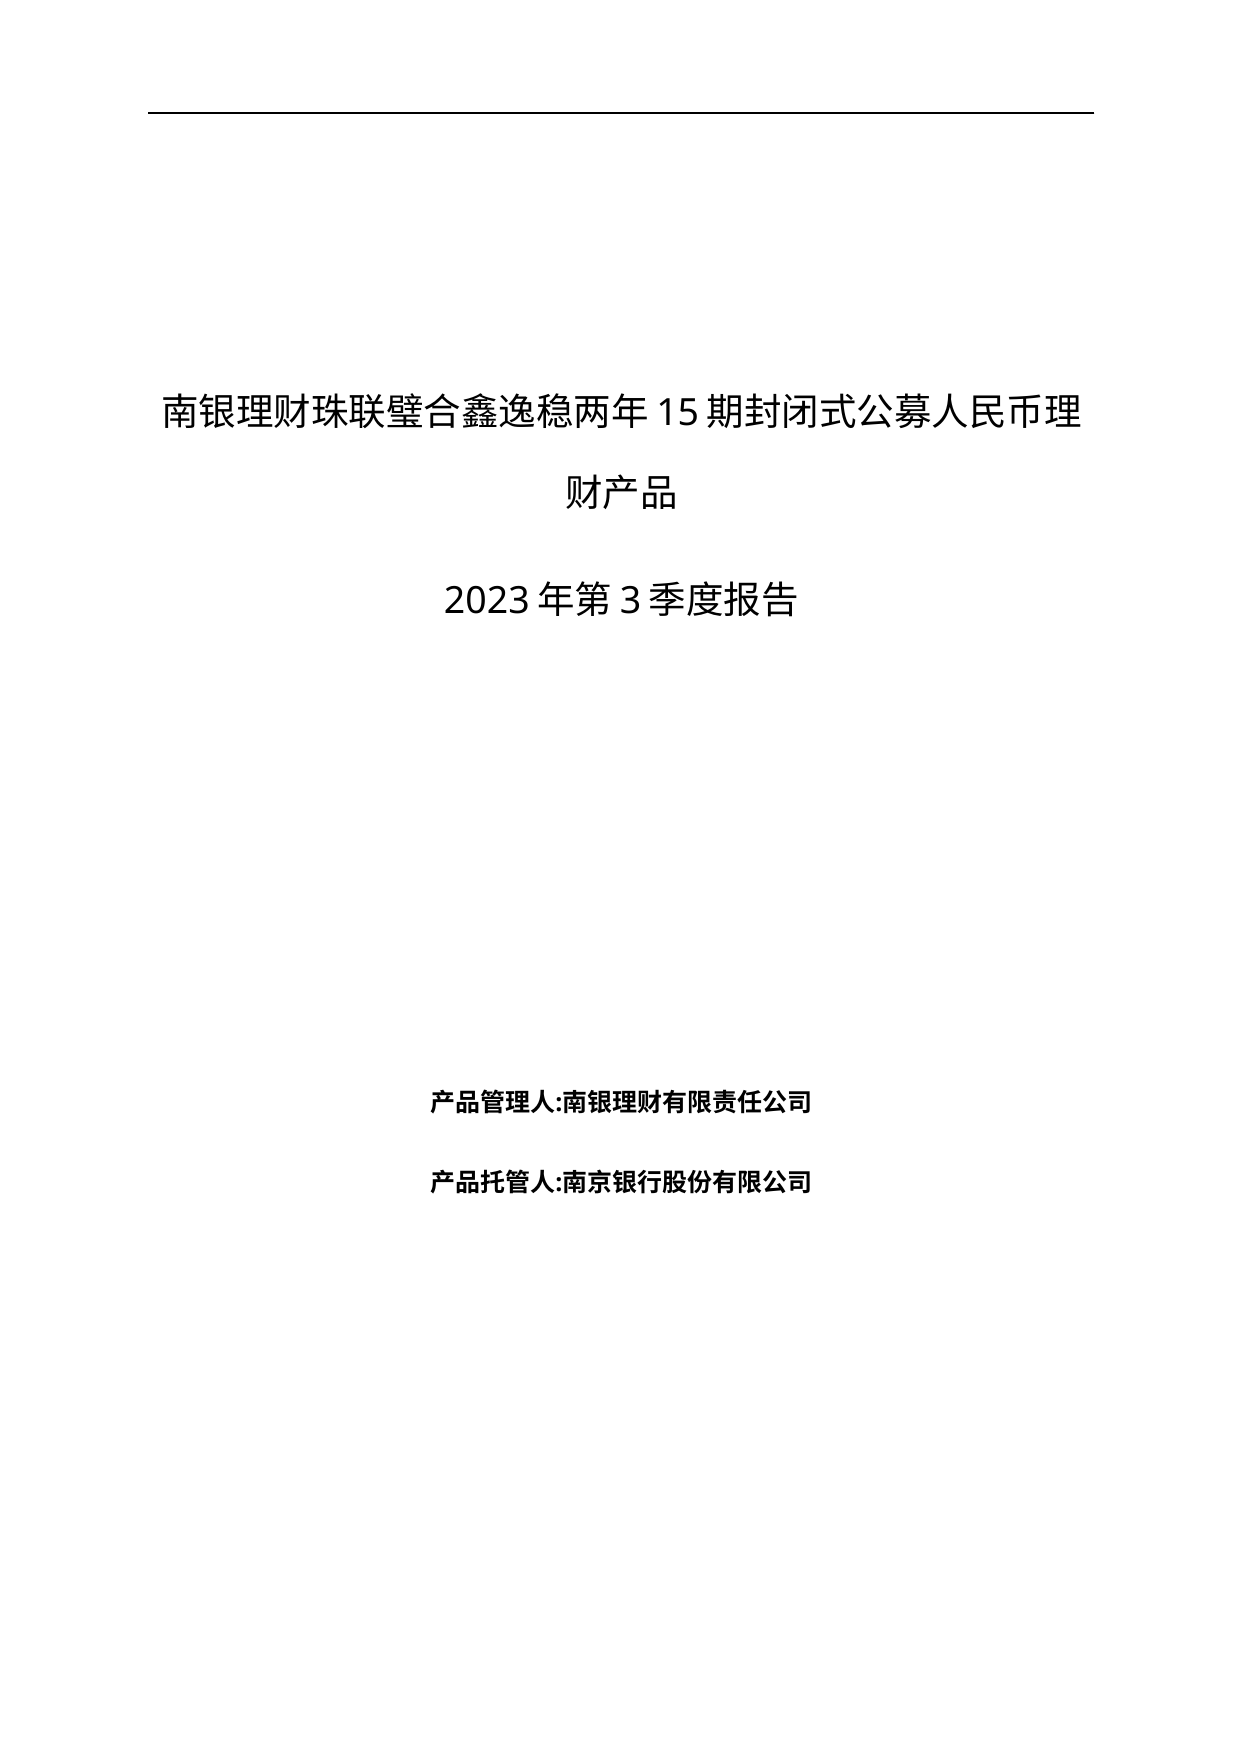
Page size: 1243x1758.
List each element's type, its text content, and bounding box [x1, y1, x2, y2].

text 南银理财珠联璧合鑫逸稳两年15期封闭式公募人民币理财产品 [148, 382, 1094, 518]
text 产品托管人:南京银行股份有限公司 [148, 1162, 1094, 1198]
text 产品管理人:南银理财有限责任公司 [148, 1083, 1094, 1119]
text 2023年第3季度报告 [148, 570, 1094, 624]
